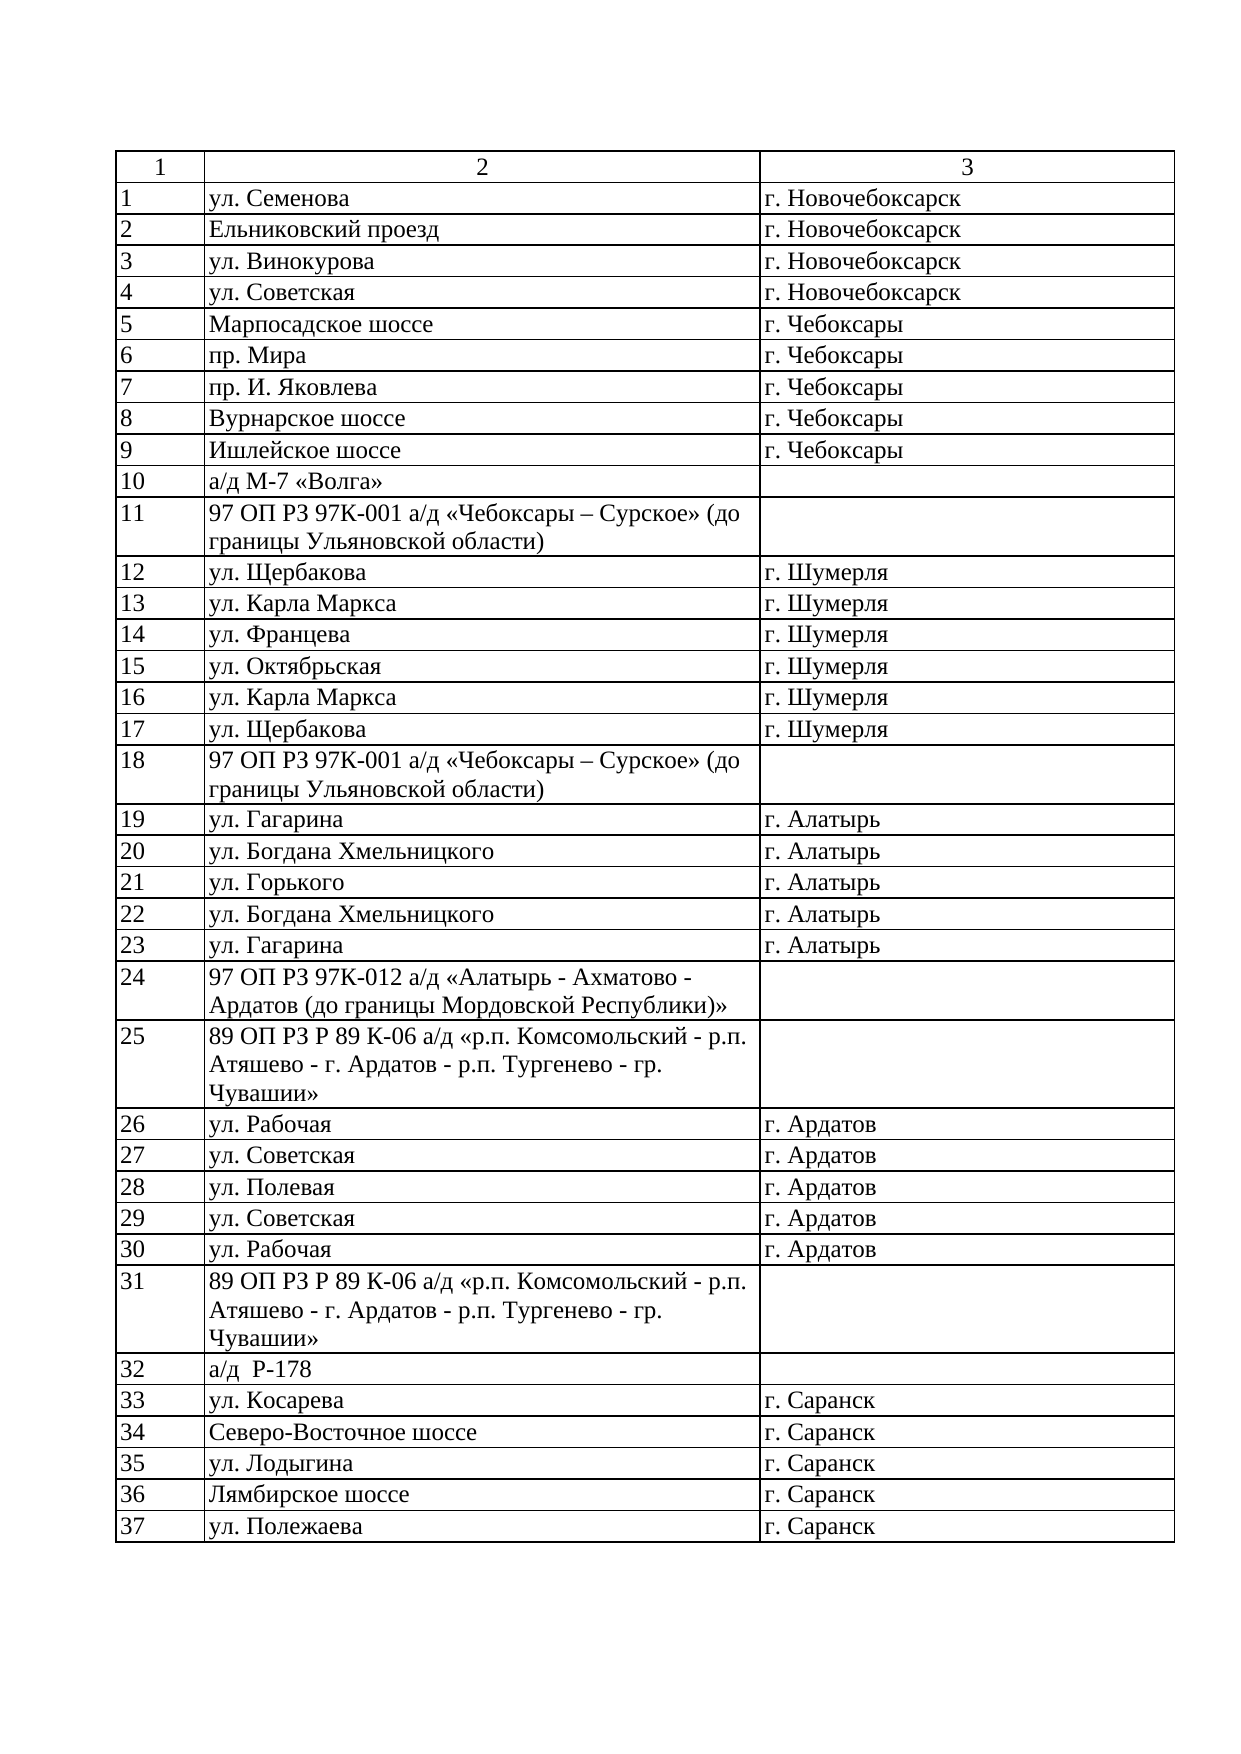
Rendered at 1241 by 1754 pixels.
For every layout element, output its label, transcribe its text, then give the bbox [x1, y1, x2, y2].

table_cell 22 [117, 899, 204, 929]
table_cell ул. Советская [205, 1203, 759, 1233]
table_cell 29 [117, 1203, 204, 1233]
table_cell г. Алатырь [761, 930, 1174, 960]
table_cell [761, 746, 1174, 803]
table_cell Ельниковский проезд [205, 215, 759, 244]
table_cell ул. Винокурова [205, 246, 759, 276]
table_cell [761, 466, 1174, 496]
table_cell 27 [117, 1140, 204, 1170]
table_cell г. Чебоксары [761, 372, 1174, 402]
table_cell 18 [117, 746, 204, 803]
table_cell 17 [117, 714, 204, 744]
table_cell а/д Р-178 [205, 1354, 759, 1384]
table_cell пр. Мира [205, 340, 759, 370]
table_cell [761, 1354, 1174, 1384]
table_cell ул. Рабочая [205, 1235, 759, 1264]
table_cell 15 [117, 651, 204, 681]
table_cell 25 [117, 1021, 204, 1107]
table_cell [761, 1266, 1174, 1352]
table_cell г. Чебоксары [761, 340, 1174, 370]
table_cell г. Ардатов [761, 1140, 1174, 1170]
table_cell ул. Октябрьская [205, 651, 759, 681]
table_cell 16 [117, 683, 204, 712]
table_cell 37 [117, 1511, 204, 1541]
table_cell 8 [117, 403, 204, 433]
table_cell г. Чебоксары [761, 435, 1174, 464]
table_cell г. Шумерля [761, 588, 1174, 618]
table_cell [761, 962, 1174, 1019]
table_cell Лямбирское шоссе [205, 1480, 759, 1509]
table_cell ул. Францева [205, 620, 759, 649]
table_cell г. Новочебоксарск [761, 215, 1174, 244]
table_cell 21 [117, 867, 204, 897]
table_cell 24 [117, 962, 204, 1019]
table_cell г. Ардатов [761, 1203, 1174, 1233]
table_cell ул. Полежаева [205, 1511, 759, 1541]
table_cell 20 [117, 836, 204, 866]
table_cell 36 [117, 1480, 204, 1509]
table_cell г. Чебоксары [761, 403, 1174, 433]
table_cell ул. Горького [205, 867, 759, 897]
table_cell 35 [117, 1448, 204, 1478]
table_cell ул. Богдана Хмельницкого [205, 899, 759, 929]
table_cell [761, 1021, 1174, 1107]
table_cell г. Алатырь [761, 867, 1174, 897]
table_cell г. Саранск [761, 1480, 1174, 1509]
table_cell 4 [117, 277, 204, 307]
table_cell 97 ОП РЗ 97К-001 а/д «Чебоксары – Сурское» (до границы Ульяновской области) [205, 746, 759, 803]
table_cell 28 [117, 1172, 204, 1201]
table_cell 9 [117, 435, 204, 464]
table_cell г. Алатырь [761, 836, 1174, 866]
table_cell г. Саранск [761, 1511, 1174, 1541]
table_cell ул. Карла Маркса [205, 588, 759, 618]
table_cell ул. Щербакова [205, 714, 759, 744]
table_cell 30 [117, 1235, 204, 1264]
table_cell 12 [117, 557, 204, 587]
table_cell 23 [117, 930, 204, 960]
table_cell 31 [117, 1266, 204, 1352]
table_cell 2 [205, 152, 759, 181]
table_cell 7 [117, 372, 204, 402]
table_cell г. Шумерля [761, 620, 1174, 649]
table_cell г. Саранск [761, 1417, 1174, 1447]
table_cell 33 [117, 1385, 204, 1415]
table_cell г. Шумерля [761, 714, 1174, 744]
table_cell ул. Семенова [205, 183, 759, 213]
table_cell ул. Полевая [205, 1172, 759, 1201]
table_cell 1 [117, 183, 204, 213]
table_cell 32 [117, 1354, 204, 1384]
table_cell г. Саранск [761, 1448, 1174, 1478]
table_cell 89 ОП РЗ Р 89 К-06 а/д «р.п. Комсомольский - р.п. Атяшево - г. Ардатов - р.п. Тургенево - гр. Чувашии» [205, 1266, 759, 1352]
table_cell [761, 498, 1174, 555]
table_cell 34 [117, 1417, 204, 1447]
table_cell 3 [117, 246, 204, 276]
table_cell 5 [117, 309, 204, 339]
table_cell Ишлейское шоссе [205, 435, 759, 464]
table_cell г. Шумерля [761, 683, 1174, 712]
table_cell 26 [117, 1109, 204, 1138]
table_cell ул. Гагарина [205, 930, 759, 960]
table_cell ул. Косарева [205, 1385, 759, 1415]
table_cell Марпосадское шоссе [205, 309, 759, 339]
table_cell 19 [117, 805, 204, 834]
table_cell 89 ОП РЗ Р 89 К-06 а/д «р.п. Комсомольский - р.п. Атяшево - г. Ардатов - р.п. Тургенево - гр. Чувашии» [205, 1021, 759, 1107]
table_cell г. Ардатов [761, 1109, 1174, 1138]
table_cell г. Шумерля [761, 651, 1174, 681]
table_cell ул. Рабочая [205, 1109, 759, 1138]
table_cell ул. Советская [205, 277, 759, 307]
table_cell г. Ардатов [761, 1172, 1174, 1201]
table_cell пр. И. Яковлева [205, 372, 759, 402]
table_cell 14 [117, 620, 204, 649]
table_cell 2 [117, 215, 204, 244]
table_cell 1 [117, 152, 204, 181]
table_cell г. Алатырь [761, 899, 1174, 929]
table_cell ул. Лодыгина [205, 1448, 759, 1478]
table_cell 10 [117, 466, 204, 496]
table_cell ул. Богдана Хмельницкого [205, 836, 759, 866]
table_cell ул. Гагарина [205, 805, 759, 834]
table_cell 6 [117, 340, 204, 370]
table_cell 11 [117, 498, 204, 555]
table_cell г. Чебоксары [761, 309, 1174, 339]
table_cell г. Новочебоксарск [761, 246, 1174, 276]
table_cell ул. Щербакова [205, 557, 759, 587]
table_cell г. Ардатов [761, 1235, 1174, 1264]
table_cell г. Алатырь [761, 805, 1174, 834]
table_cell 97 ОП РЗ 97К-012 а/д «Алатырь - Ахматово - Ардатов (до границы Мордовской Республики)» [205, 962, 759, 1019]
table_cell 97 ОП РЗ 97К-001 а/д «Чебоксары – Сурское» (до границы Ульяновской области) [205, 498, 759, 555]
table_cell г. Новочебоксарск [761, 277, 1174, 307]
table_cell Вурнарское шоссе [205, 403, 759, 433]
table_cell г. Новочебоксарск [761, 183, 1174, 213]
table_cell а/д М-7 «Волга» [205, 466, 759, 496]
table_cell г. Шумерля [761, 557, 1174, 587]
table_cell ул. Советская [205, 1140, 759, 1170]
table_cell 3 [761, 152, 1174, 181]
table_cell 13 [117, 588, 204, 618]
table_cell г. Саранск [761, 1385, 1174, 1415]
table_cell ул. Карла Маркса [205, 683, 759, 712]
table_cell Северо-Восточное шоссе [205, 1417, 759, 1447]
